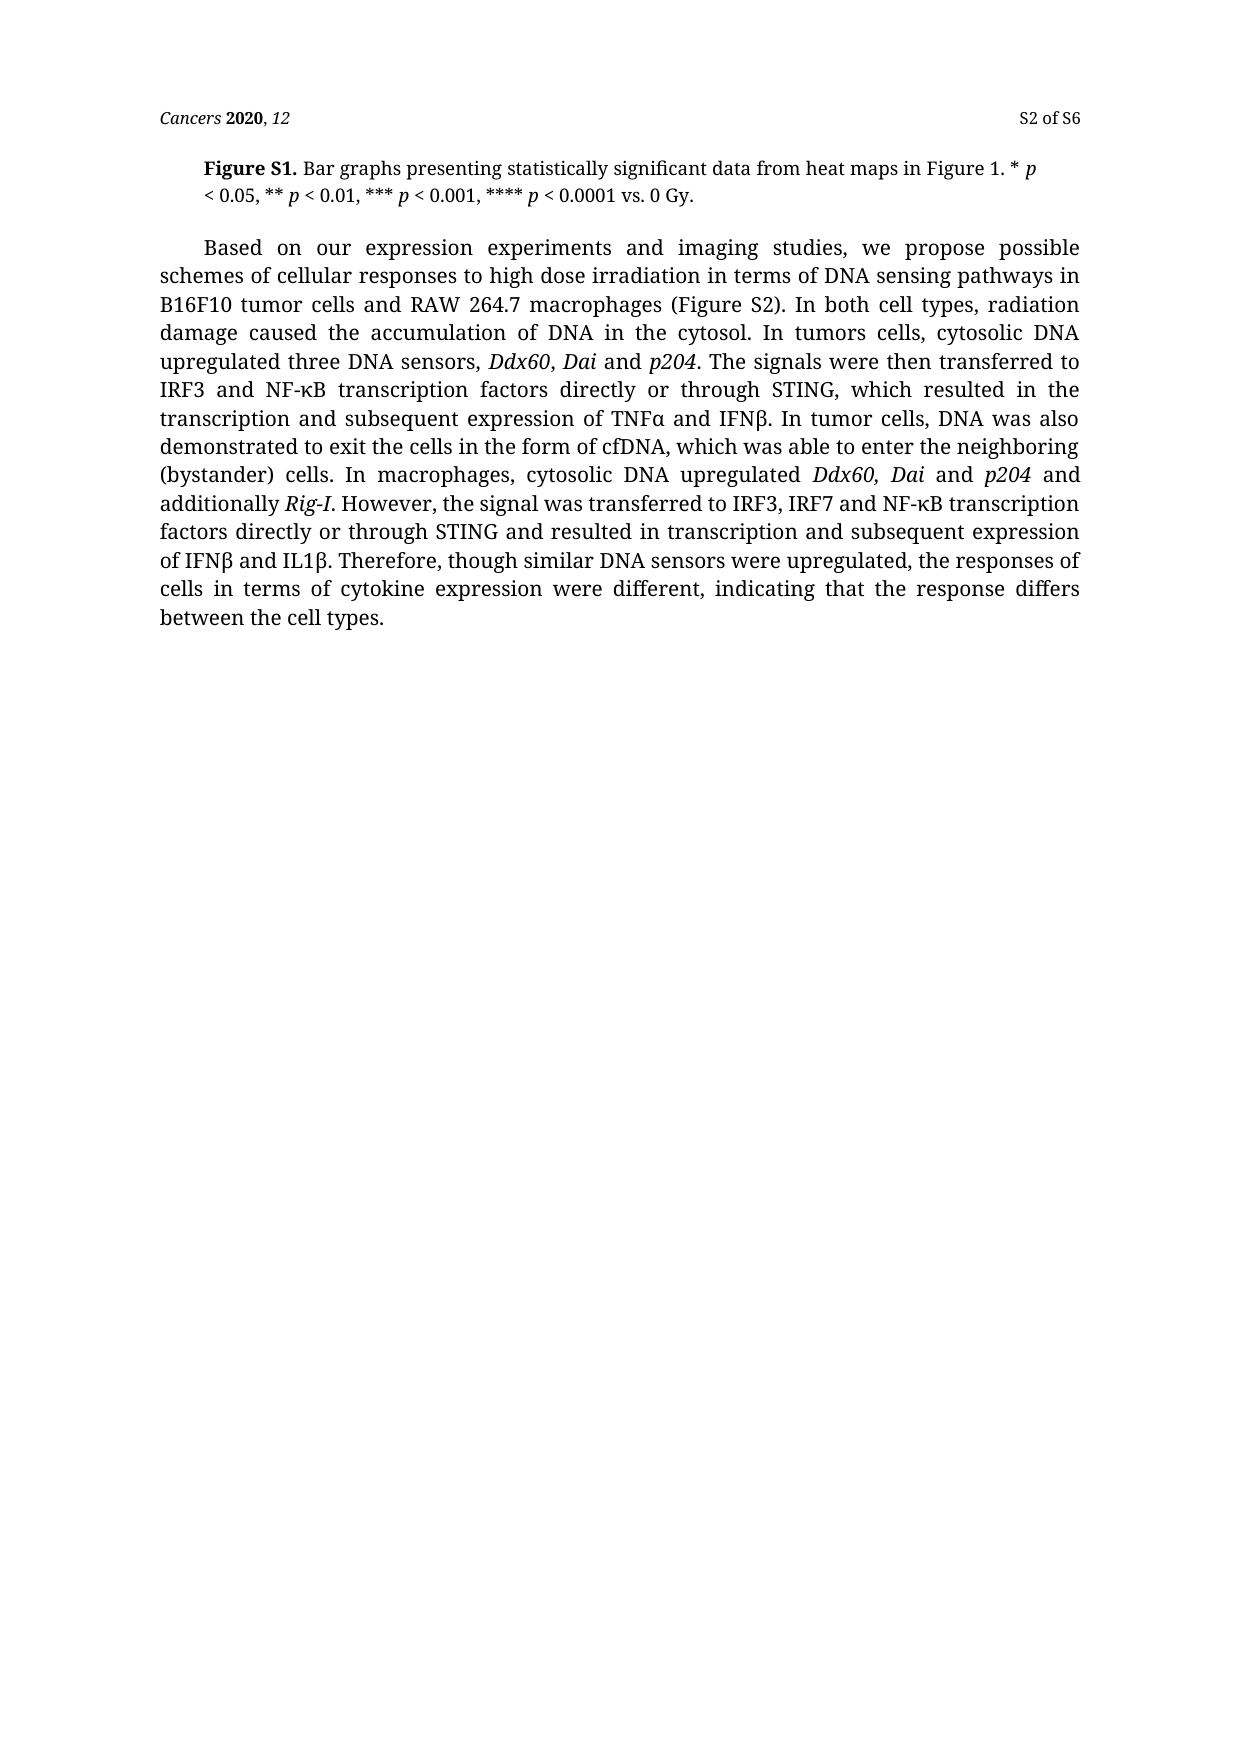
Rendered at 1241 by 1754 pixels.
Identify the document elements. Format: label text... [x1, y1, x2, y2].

text Figure S1. Bar graphs presenting statistically significant data from heat maps in Figure 1. * p < 0.05, ** p < 0.01, *** p < 0.001, **** p < 0.0001 vs. 0 Gy. [204, 154, 1036, 208]
text Based on our expression experiments and imaging studies, we propose possible schemes of cellular responses to high dose irradiation in terms of DNA sensing pathways in B16F10 tumor cells and RAW 264.7 macrophages (Figure S2). In both cell types, radiation damage caused the accumulation of DNA in the cytosol. In tumors cells, cytosolic DNA upregulated three DNA sensors, Ddx60, Dai and p204. The signals were then transferred to IRF3 and NF-κB transcription factors directly or through STING, which resulted in the transcription and subsequent expression of TNFα and IFNβ. In tumor cells, DNA was also demonstrated to exit the cells in the form of cfDNA, which was able to enter the neighboring (bystander) cells. In macrophages, cytosolic DNA upregulated Ddx60, Dai and p204 and additionally Rig-I. However, the signal was transferred to IRF3, IRF7 and NF-κB transcription factors directly or through STING and resulted in transcription and subsequent expression of IFNβ and IL1β. Therefore, though similar DNA sensors were upregulated, the responses of cells in terms of cytokine expression were different, indicating that the response differs between the cell types. [159, 233, 1081, 631]
